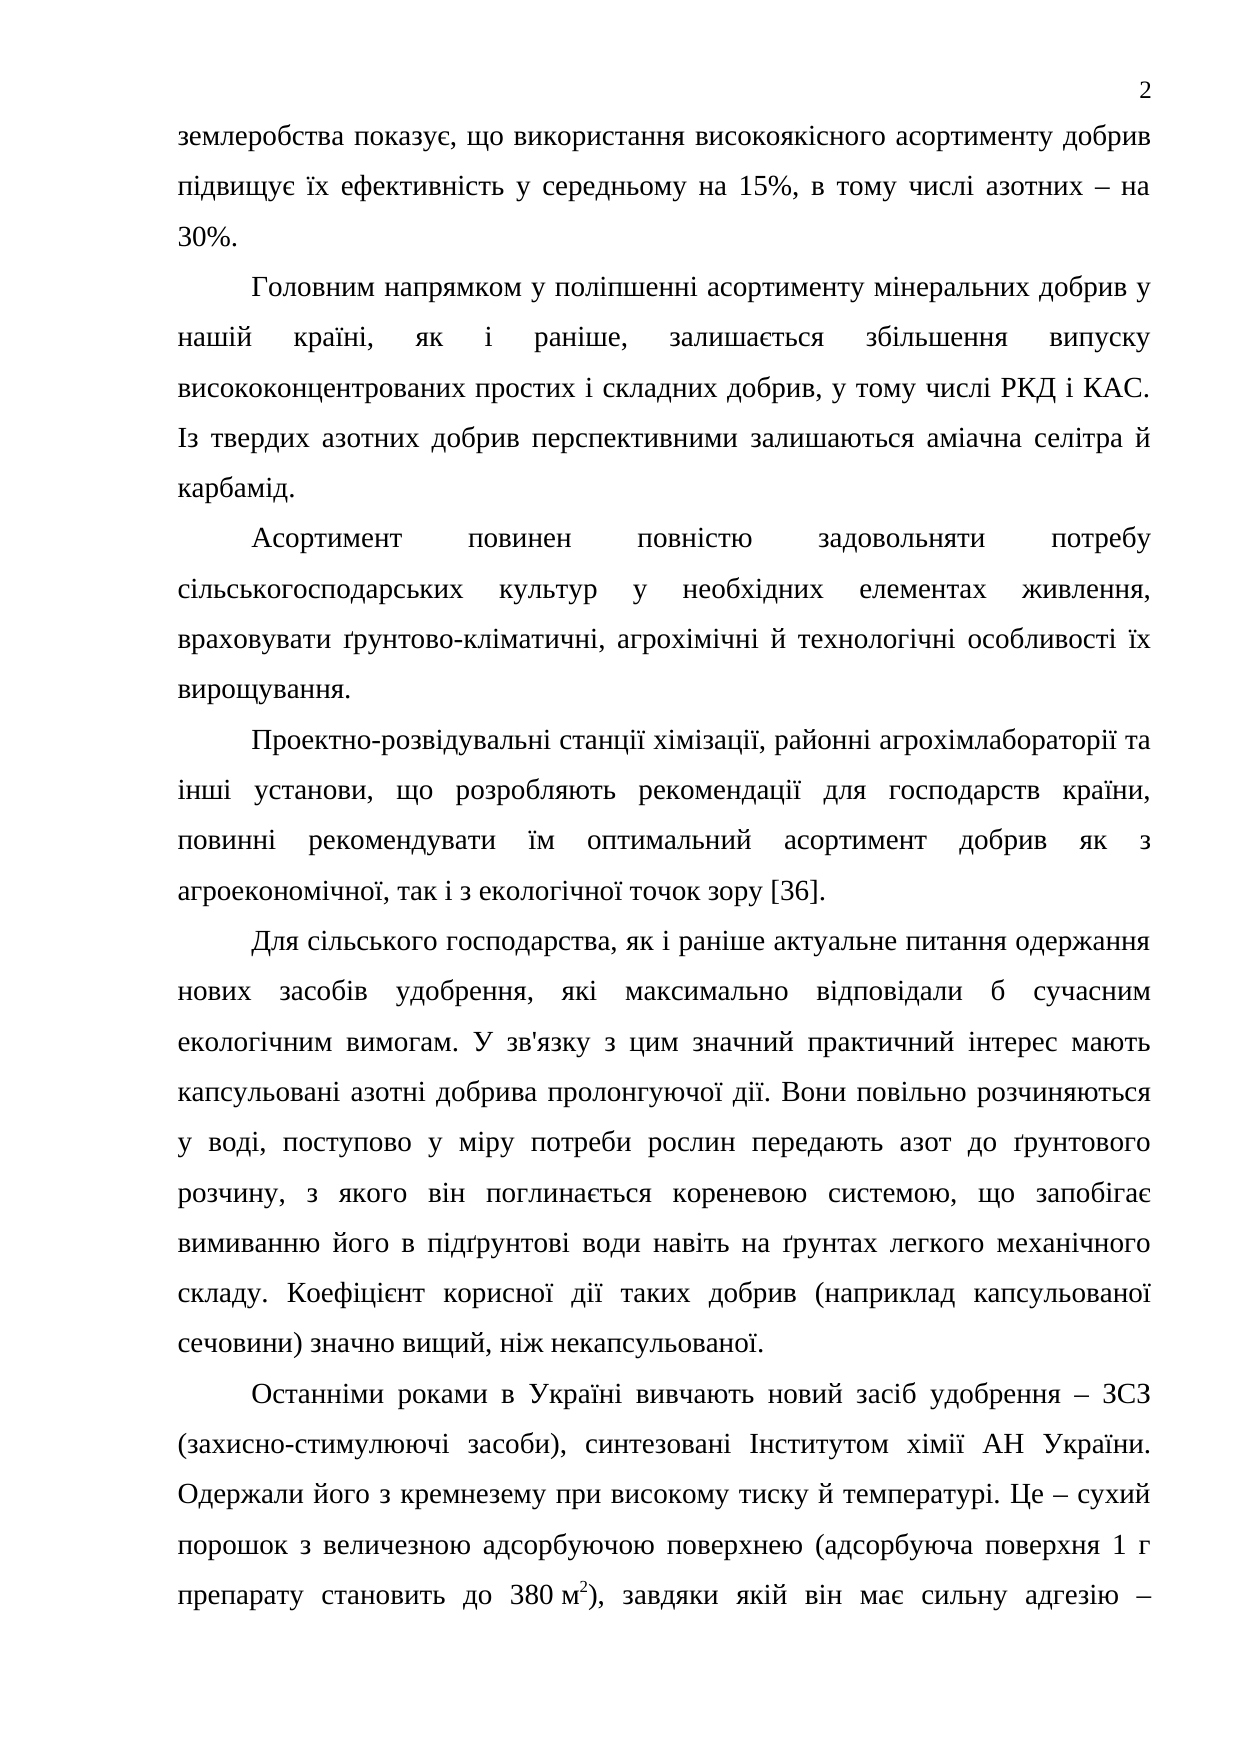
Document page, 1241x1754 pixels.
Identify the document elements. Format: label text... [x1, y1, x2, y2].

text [177, 118, 1152, 252]
text Головним напрямком у поліпшенні асортименту мінеральних добрив у нашій країні, як і раніше, залишається збільшення випуску висококонцентрованих простих і складних добрив, у тому числі РКД і КАС. Із твердих азотних добрив перспективними залишаються аміачна селітра й карбамід. [177, 269, 1152, 504]
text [177, 1376, 1152, 1611]
text Проектно-розвідувальні станції хімізації, районні агрохімлабораторії та інші установи, що розробляють рекомендації для господарств країни, повинні рекомендувати їм оптимальний асортимент добрив як з агроекономічної, так і з екологічної точок зору [36]. [177, 722, 1152, 906]
text Асортимент повинен повністю задовольняти потребу сільськогосподарських культур у необхідних елементах живлення, враховувати ґрунтово-кліматичні, агрохімічні й технологічні особливості їх вирощування. [177, 521, 1152, 705]
text Для сільського господарства, як і раніше актуальне питання одержання нових засобів удобрення, які максимально відповідали б сучасним екологічним вимогам. У зв'язку з цим значний практичний інтерес мають капсульовані азотні добрива пролонгуючої дії. Вони повільно розчиняються у воді, поступово у міру потреби рослин передають азот до ґрунтового розчину, з якого він поглинається кореневою системою, що запобігає вимиванню його в підґрунтові води навіть на ґрунтах легкого механічного складу. Коефіцієнт корисної дії таких добрив (наприклад капсульованої сечовини) значно вищий, ніж некапсульованої. [177, 923, 1152, 1359]
